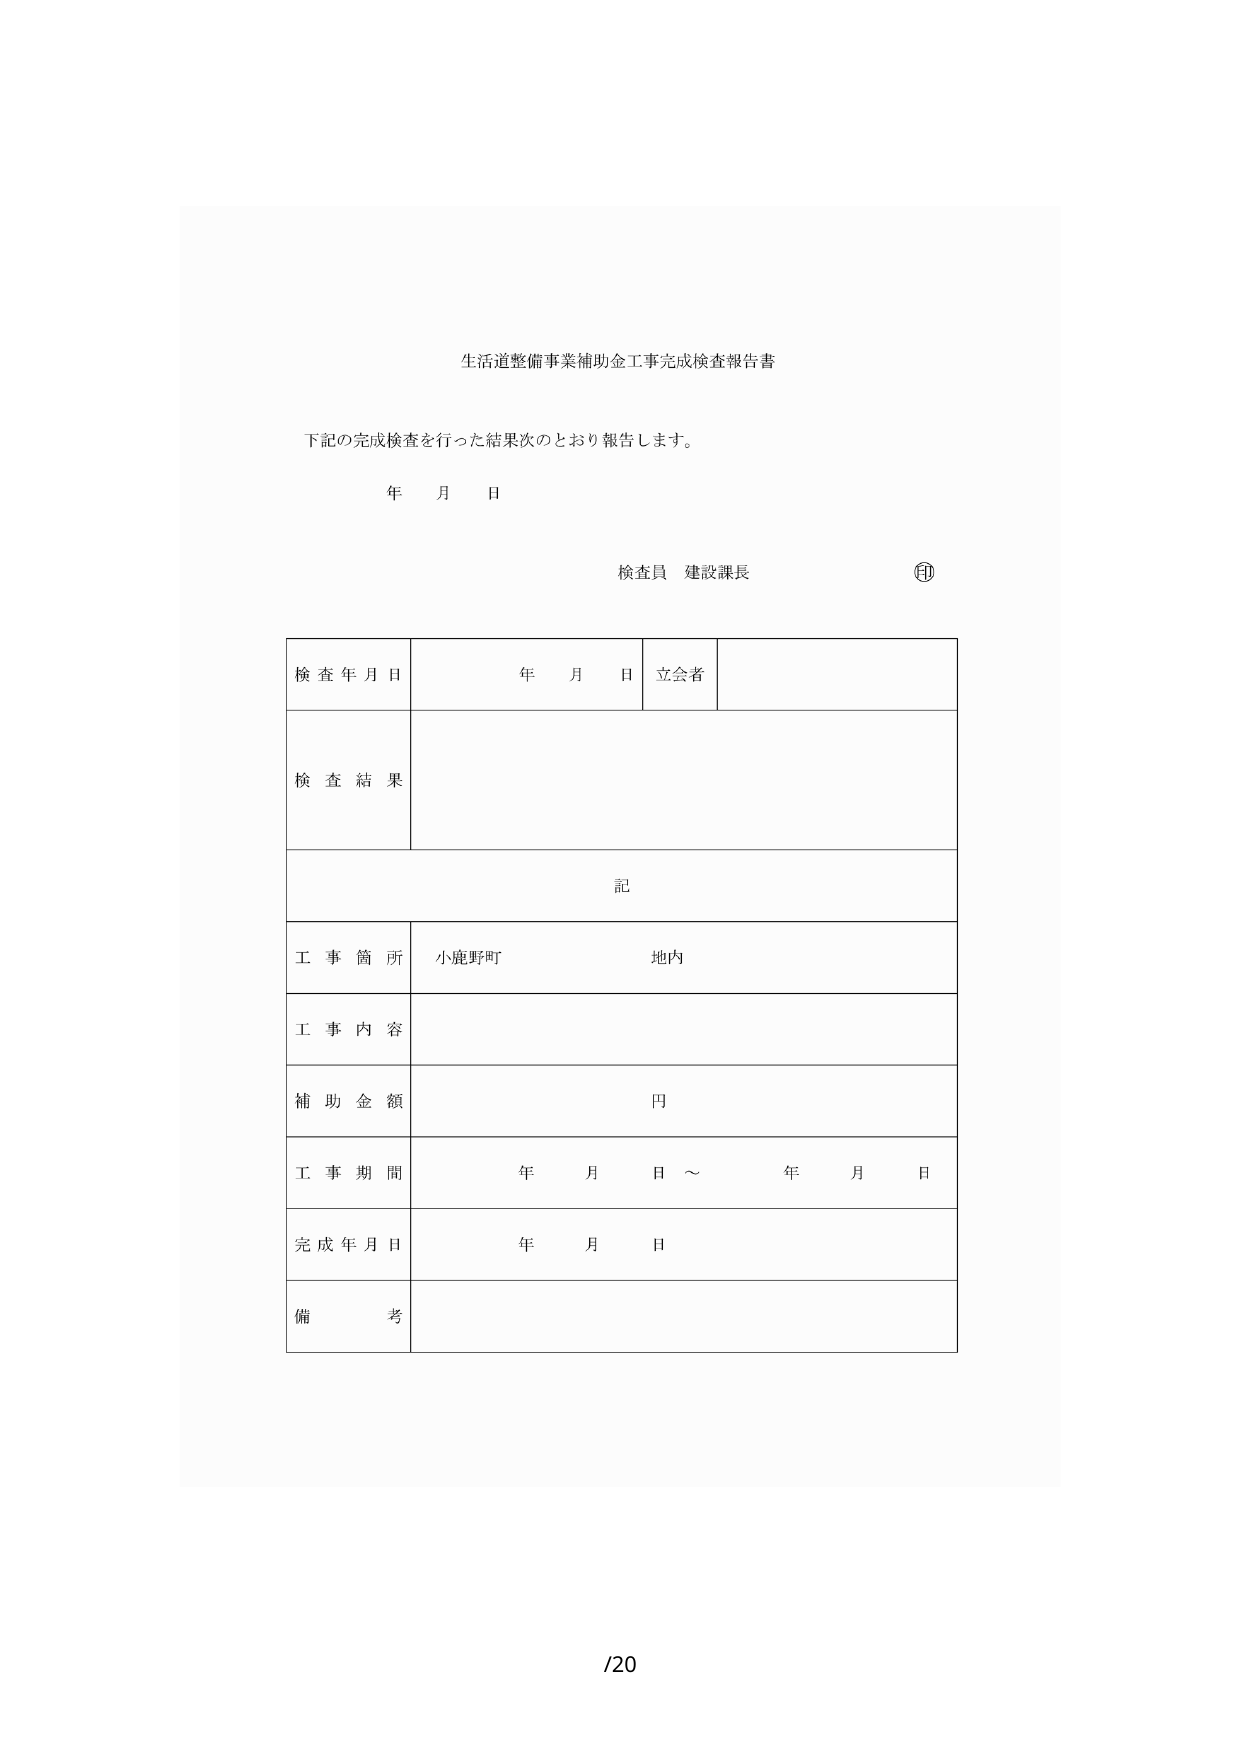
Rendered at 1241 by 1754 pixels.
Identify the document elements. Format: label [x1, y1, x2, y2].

picture [179, 206, 1061, 1487]
